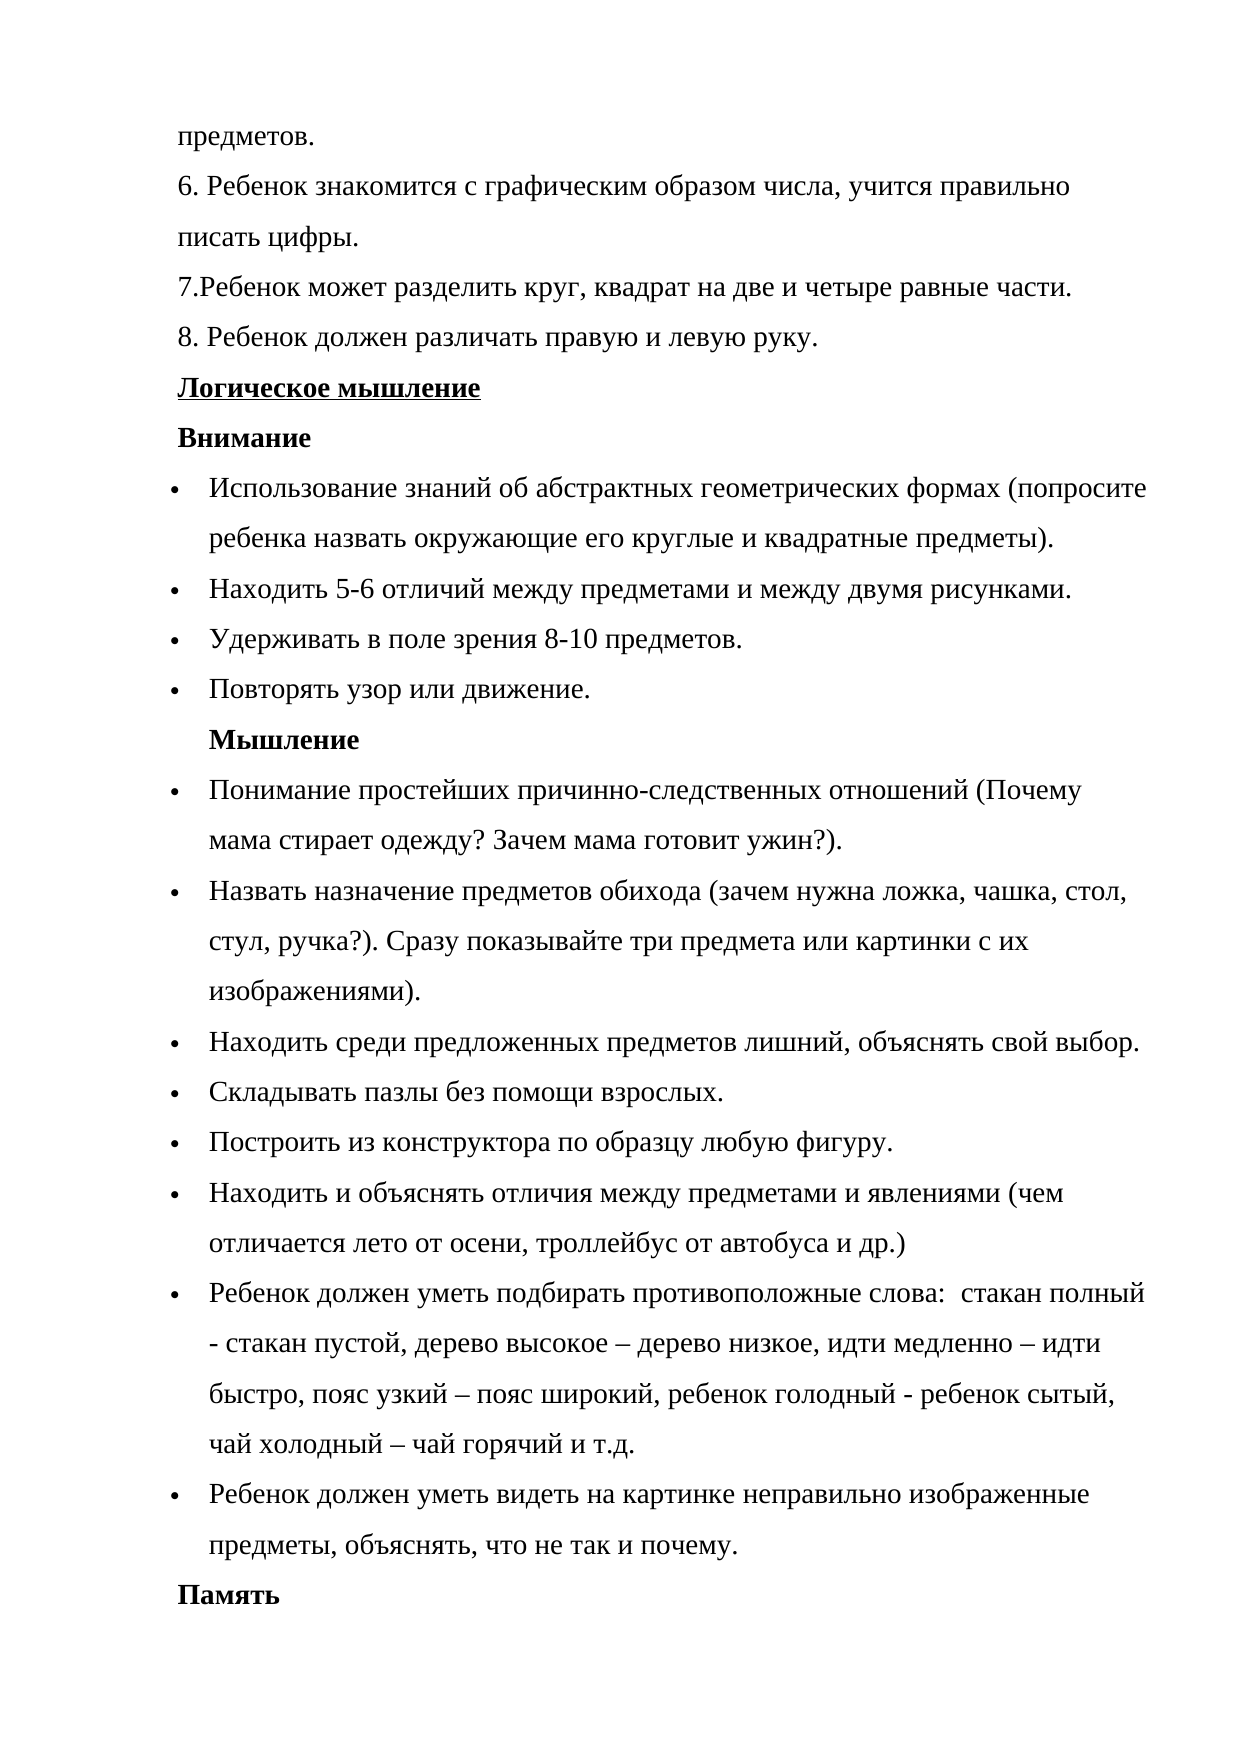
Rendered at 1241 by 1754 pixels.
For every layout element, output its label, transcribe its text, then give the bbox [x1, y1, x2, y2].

list Складывать пазлы без помощи взрослых. [171, 1074, 1152, 1108]
text Логическое мышление [177, 370, 1152, 403]
text 8. Ребенок должен различать правую и левую руку. [177, 319, 1152, 353]
list Находить и объяснять отличия между предметами и явлениями (чем отличается лето от осени, троллейбус от автобуса и др.) [171, 1175, 1152, 1258]
text Память [177, 1577, 1152, 1611]
text Внимание [177, 420, 1152, 453]
list Ребенок должен уметь видеть на картинке неправильно изображенные предметы, объяснять, что не так и почему. [171, 1477, 1152, 1560]
list Находить среди предложенных предметов лишний, объяснять свой выбор. [171, 1024, 1152, 1057]
list Использование знаний об абстрактных геометрических формах (попросите ребенка назвать окружающие его круглые и квадратные предметы). [171, 470, 1152, 554]
list Повторять узор или движение. [171, 672, 1152, 705]
list Находить 5-6 отличий между предметами и между двумя рисунками. [171, 571, 1152, 604]
list Назвать назначение предметов обихода (зачем нужна ложка, чашка, стол, стул, ручка?). Сразу показывайте три предмета или картинки с их изображениями). [171, 873, 1152, 1007]
text Мышление [208, 722, 1152, 755]
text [177, 118, 1152, 252]
text 7.Ребенок может разделить круг, квадрат на две и четыре равные части. [177, 269, 1152, 303]
list Ребенок должен уметь подбирать противоположные слова: стакан полный - стакан пустой, дерево высокое – дерево низкое, идти медленно – идти быстро, пояс узкий – пояс широкий, ребенок голодный - ребенок сытый, чай холодный – чай горячий и т.д. [171, 1275, 1152, 1460]
list Понимание простейших причинно-следственных отношений (Почему мама стирает одежду? Зачем мама готовит ужин?). [171, 772, 1152, 856]
list Построить из конструктора по образцу любую фигуру. [171, 1124, 1152, 1158]
list Удерживать в поле зрения 8-10 предметов. [171, 621, 1152, 655]
